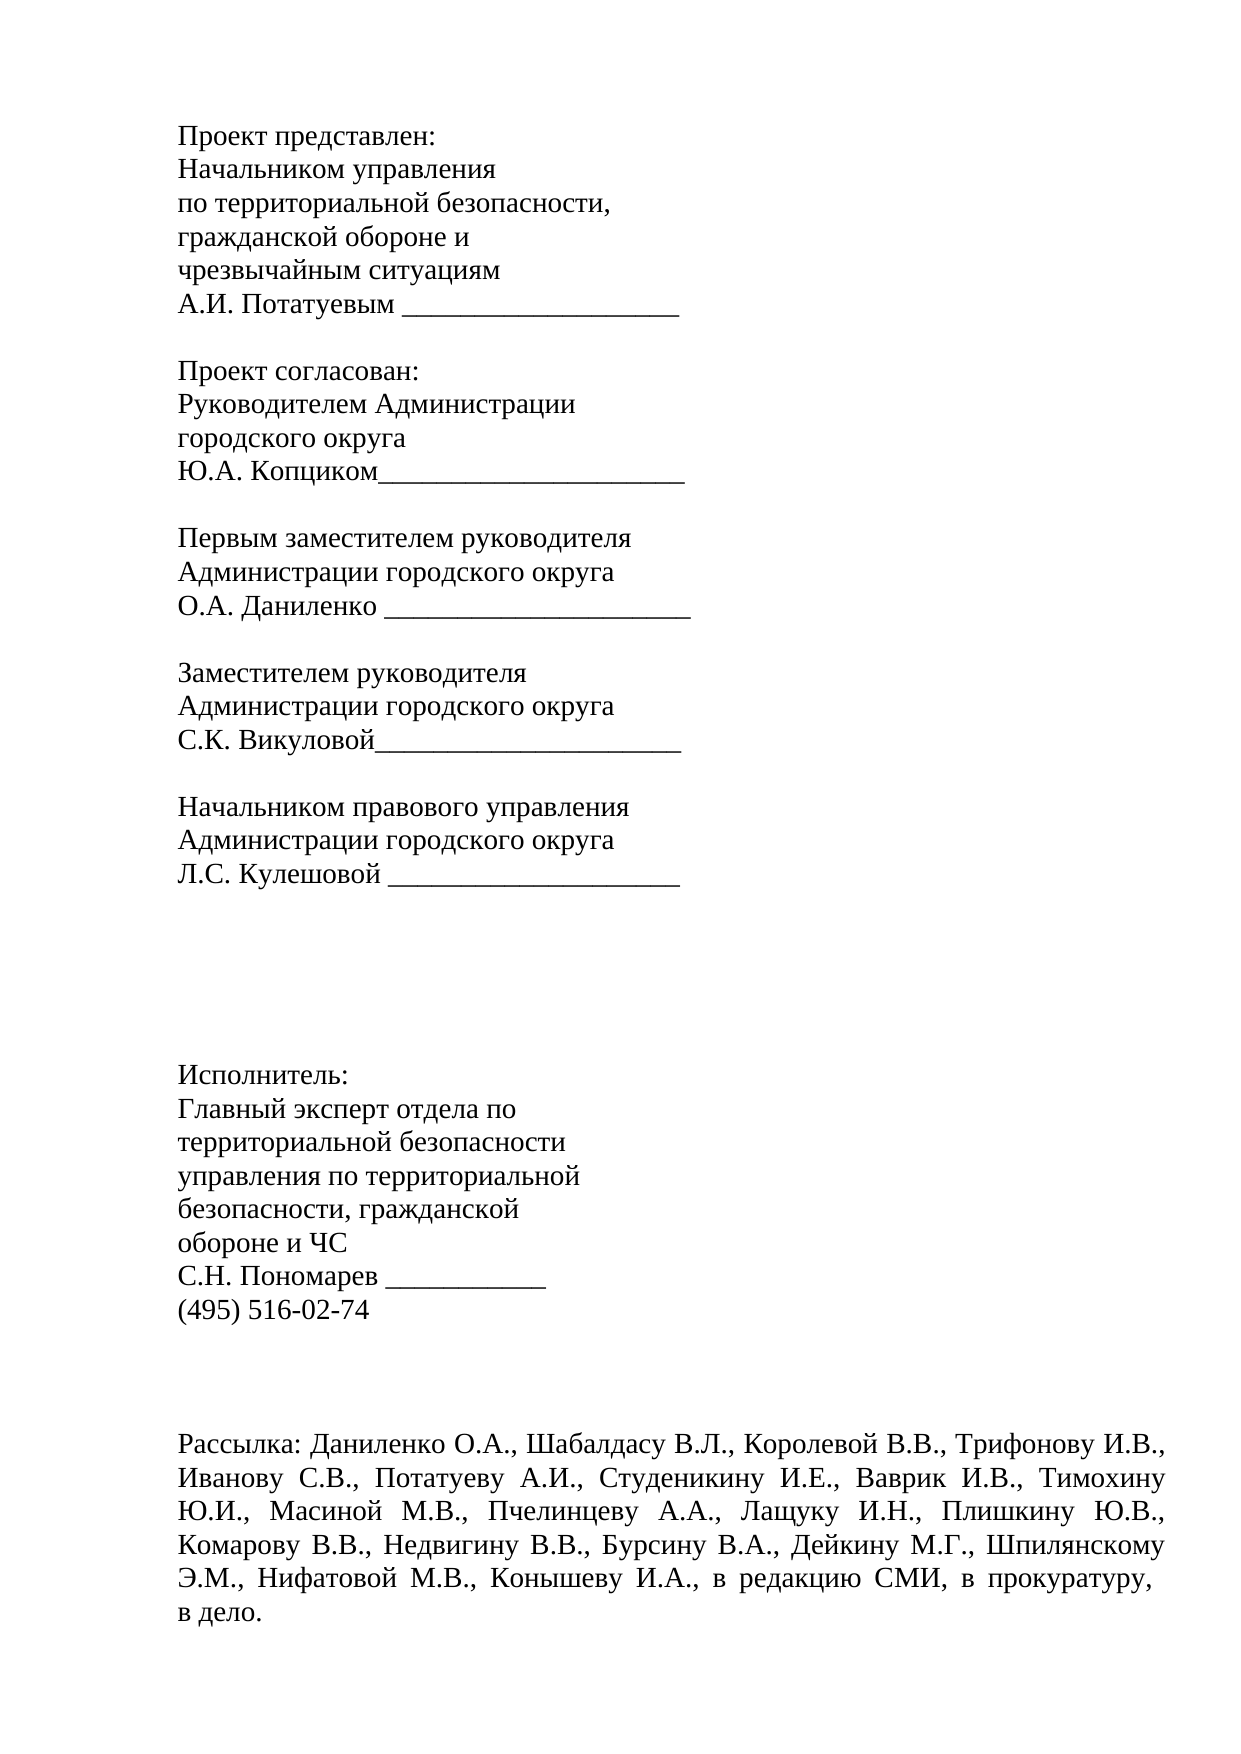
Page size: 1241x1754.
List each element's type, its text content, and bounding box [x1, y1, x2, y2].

text (495) 516-02-74 [177, 1292, 1166, 1326]
text Главный эксперт отдела по [177, 1091, 1166, 1124]
text Проект представлен: [177, 118, 1166, 152]
text по территориальной безопасности, [177, 185, 1166, 219]
text Проект согласован: [177, 353, 1166, 386]
text обороне и ЧС [177, 1225, 1166, 1258]
text О.А. Даниленко _____________________ [177, 588, 1166, 621]
text территориальной безопасности [177, 1124, 1166, 1158]
text Исполнитель: [177, 1057, 1166, 1091]
text чрезвычайным ситуациям [177, 252, 1166, 286]
text Администрации городского округа [177, 554, 1166, 588]
text Администрации городского округа [177, 688, 1166, 722]
text Л.С. Кулешовой ____________________ [177, 856, 1166, 889]
text Первым заместителем руководителя [177, 521, 1166, 554]
text Рассылка: Даниленко О.А., Шабалдасу В.Л., Королевой В.В., Трифонову И.В., Иванову С.В., Потатуеву А.И., Студеникину И.Е., Ваврик И.В., Тимохину Ю.И., Масиной М.В., Пчелинцеву А.А., Лащуку И.Н., Плишкину Ю.В., Комарову В.В., Недвигину В.В., Бурсину В.А., Дейкину М.Г., Шпилянскому Э.М., Нифатовой М.В., Конышеву И.А., в редакцию СМИ, в прокуратуру, в дело. [177, 1426, 1166, 1627]
text Администрации городского округа [177, 822, 1166, 856]
text С.Н. Пономарев ___________ [177, 1258, 1166, 1292]
text Руководителем Администрации [177, 386, 1166, 420]
text С.К. Викуловой_____________________ [177, 722, 1166, 755]
text Начальником правового управления [177, 789, 1166, 822]
text Начальником управления [177, 152, 1166, 185]
text управления по территориальной [177, 1158, 1166, 1191]
text А.И. Потатуевым ___________________ [177, 286, 1166, 319]
text Ю.А. Копциком_____________________ [177, 453, 1166, 487]
text Заместителем руководителя [177, 655, 1166, 688]
text гражданской обороне и [177, 219, 1166, 252]
text городского округа [177, 420, 1166, 453]
text безопасности, гражданской [177, 1191, 1166, 1225]
